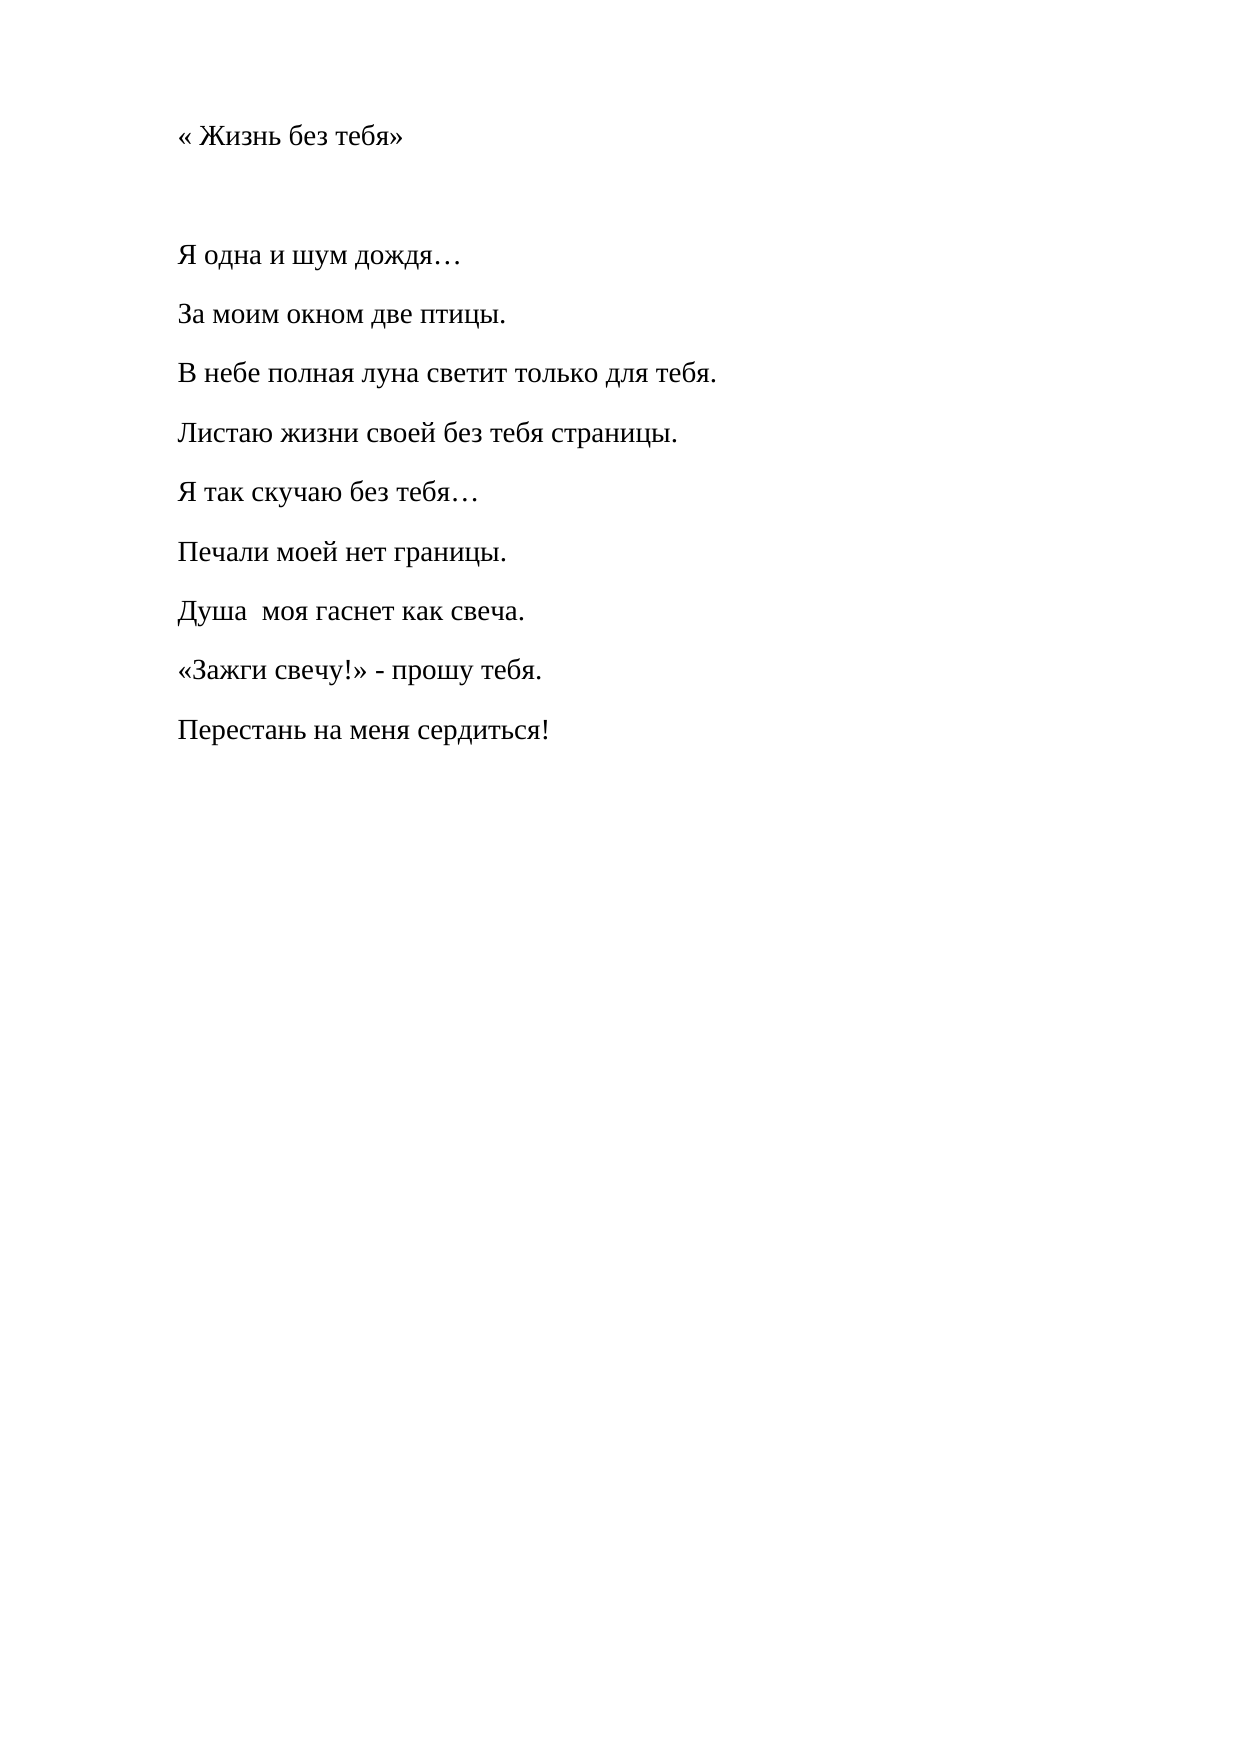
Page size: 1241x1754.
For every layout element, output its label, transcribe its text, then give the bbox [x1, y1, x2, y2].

text «Зажги свечу!» - прошу тебя. [177, 652, 1152, 686]
text В небе полная луна светит только для тебя. [177, 356, 1152, 389]
text За моим окном две птицы. [177, 296, 1152, 330]
text « Жизнь без тебя» [177, 118, 1152, 152]
text Печали моей нет границы. [177, 534, 1152, 567]
text Душа моя гаснет как свеча. [177, 593, 1152, 627]
text Я одна и шум дождя… [177, 237, 1152, 270]
text Я так скучаю без тебя… [177, 474, 1152, 508]
text Перестань на меня сердиться! [177, 712, 1152, 745]
text Листаю жизни своей без тебя страницы. [177, 415, 1152, 448]
